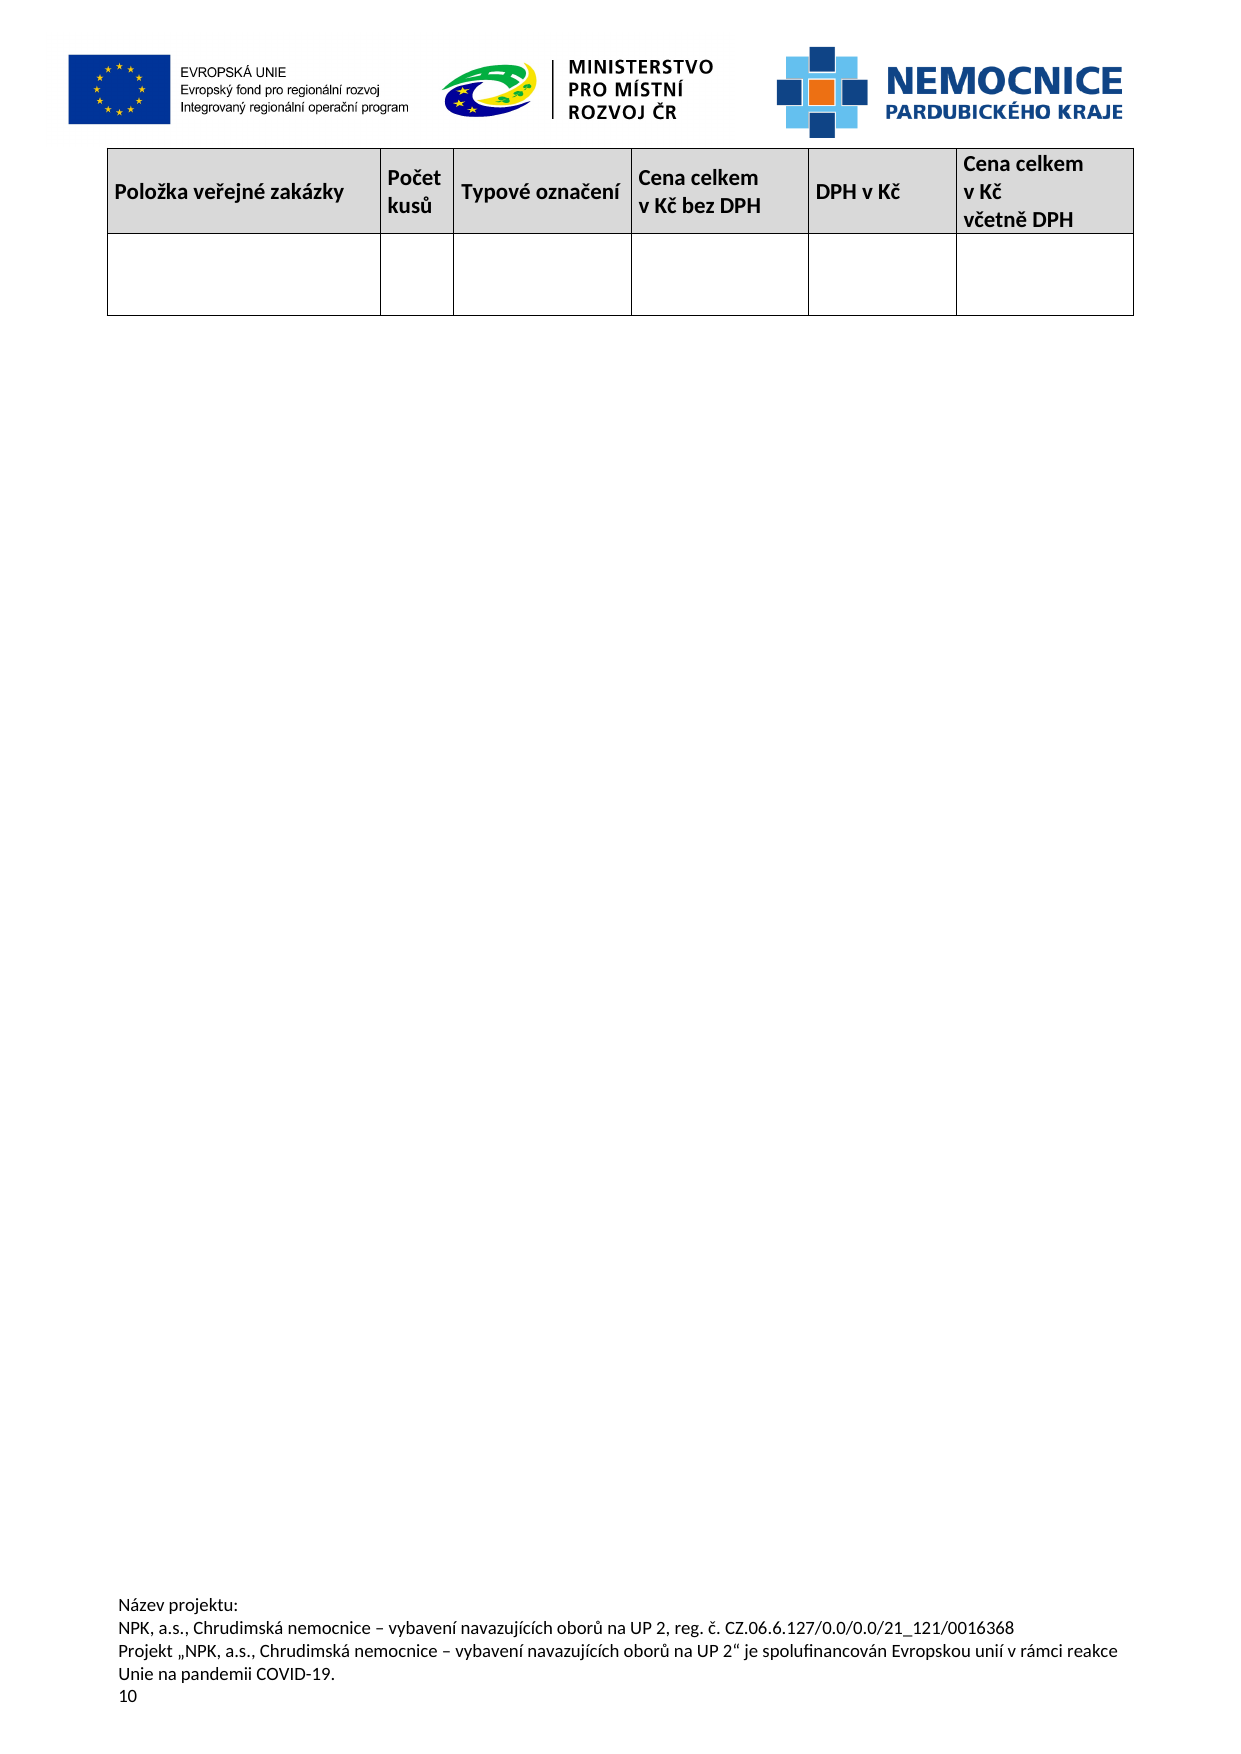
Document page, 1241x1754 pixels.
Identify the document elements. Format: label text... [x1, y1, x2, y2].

table_cell [454, 234, 631, 315]
table_cell [108, 234, 380, 315]
table_header Položka veřejné zakázky [108, 149, 380, 233]
table_header Cena celkem v Kč včetně DPH [957, 149, 1133, 233]
picture [775, 45, 1123, 139]
table_cell [809, 234, 956, 315]
table_header Počet kusů [381, 149, 453, 233]
table_header Typové označení [454, 149, 631, 233]
table_cell [957, 234, 1133, 315]
table_cell [632, 234, 808, 315]
table_header DPH v Kč [809, 149, 956, 233]
picture [46, 32, 735, 147]
table_cell [381, 234, 453, 315]
table_header Cena celkem v Kč bez DPH [632, 149, 808, 233]
